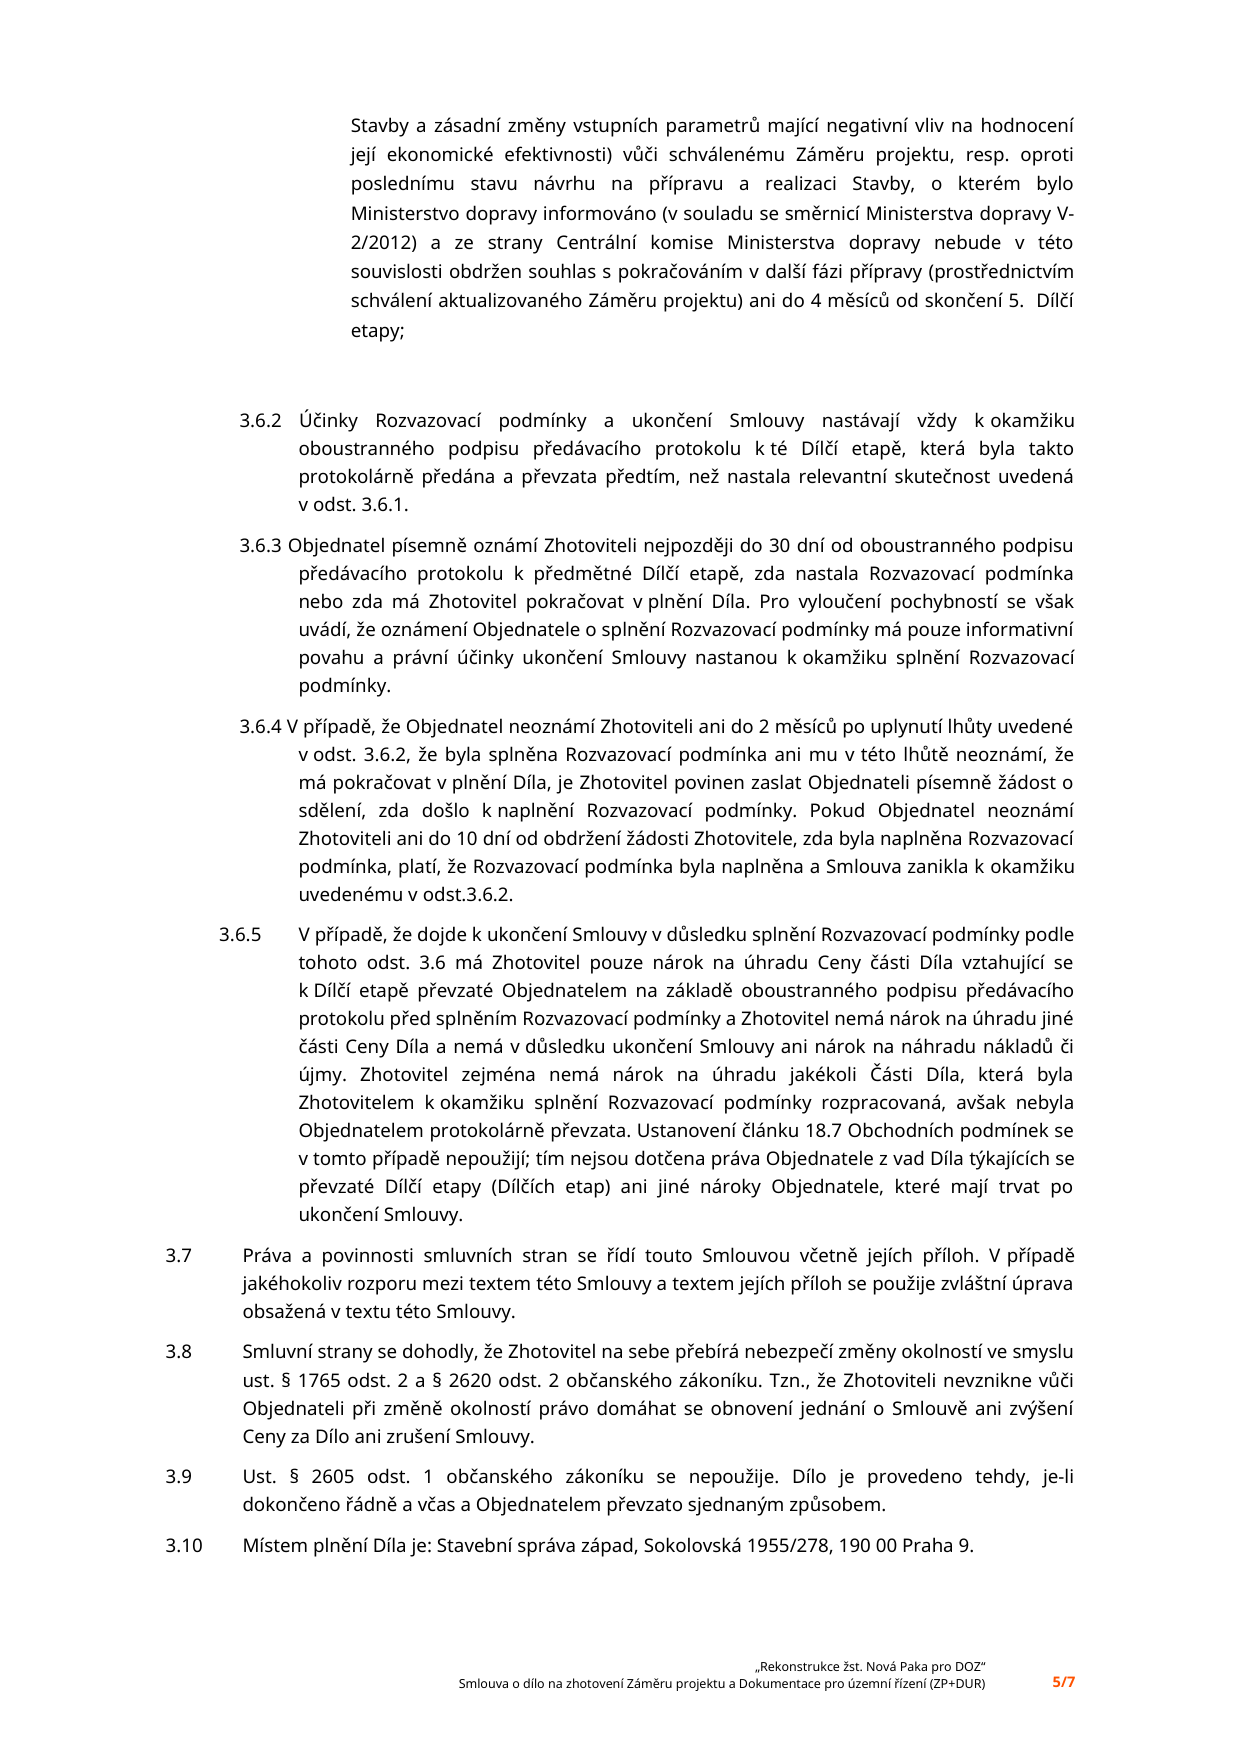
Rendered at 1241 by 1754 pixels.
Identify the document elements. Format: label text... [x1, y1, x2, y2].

list 3.6.3 Objednatel písemně oznámí Zhotoviteli nejpozději do 30 dní od oboustranného podpisu předávacího protokolu k předmětné Dílčí etapě, zda nastala Rozvazovací podmínka nebo zda má Zhotovitel pokračovat v plnění Díla. Pro vyloučení pochybností se však uvádí, že oznámení Objednatele o splnění Rozvazovací podmínky má pouze informativní povahu a právní účinky ukončení Smlouvy nastanou k okamžiku splnění Rozvazovací podmínky. [239, 532, 1075, 698]
list 3.6.2 Účinky Rozvazovací podmínky a ukončení Smlouvy nastávají vždy k okamžiku oboustranného podpisu předávacího protokolu k té Dílčí etapě, která byla takto protokolárně předána a převzata předtím, než nastala relevantní skutečnost uvedená v odst. 3.6.1. [239, 408, 1075, 517]
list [313, 112, 1075, 343]
list 3.6.4 V případě, že Objednatel neoznámí Zhotoviteli ani do 2 měsíců po uplynutí lhůty uvedené v odst. 3.6.2, že byla splněna Rozvazovací podmínka ani mu v této lhůtě neoznámí, že má pokračovat v plnění Díla, je Zhotovitel povinen zaslat Objednateli písemně žádost o sdělení, zda došlo k naplnění Rozvazovací podmínky. Pokud Objednatel neoznámí Zhotoviteli ani do 10 dní od obdržení žádosti Zhotovitele, zda byla naplněna Rozvazovací podmínka, platí, že Rozvazovací podmínka byla naplněna a Smlouva zanikla k okamžiku uvedenému v odst.3.6.2. [239, 713, 1075, 907]
list 3.6.5 V případě, že dojde k ukončení Smlouvy v důsledku splnění Rozvazovací podmínky podle tohoto odst. 3.6 má Zhotovitel pouze nárok na úhradu Ceny části Díla vztahující se k Dílčí etapě převzaté Objednatelem na základě oboustranného podpisu předávacího protokolu před splněním Rozvazovací podmínky a Zhotovitel nemá nárok na úhradu jiné části Ceny Díla a nemá v důsledku ukončení Smlouvy ani nárok na náhradu nákladů či újmy. Zhotovitel zejména nemá nárok na úhradu jakékoli Části Díla, která byla Zhotovitelem k okamžiku splnění Rozvazovací podmínky rozpracovaná, avšak nebyla Objednatelem protokolárně převzata. Ustanovení článku 18.7 Obchodních podmínek se v tomto případě nepoužijí; tím nejsou dotčena práva Objednatele z vad Díla týkajících se převzaté Dílčí etapy (Dílčích etap) ani jiné nároky Objednatele, které mají trvat po ukončení Smlouvy. [165, 922, 1075, 1227]
text Ust. § 2605 odst. 1 občanského zákoníku se nepoužije. Dílo je provedeno tehdy, je-li dokončeno řádně a včas a Objednatelem převzato sjednaným způsobem. [165, 1463, 1075, 1517]
text Smluvní strany se dohodly, že Zhotovitel na sebe přebírá nebezpečí změny okolností ve smyslu ust. § 1765 odst. 2 a § 2620 odst. 2 občanského zákoníku. Tzn., že Zhotoviteli nevznikne vůči Objednateli při změně okolností právo domáhat se obnovení jednání o Smlouvě ani zvýšení Ceny za Dílo ani zrušení Smlouvy. [165, 1339, 1075, 1448]
text Místem plnění Díla je: Stavební správa západ, Sokolovská 1955/278, 190 00 Praha 9. [165, 1532, 1075, 1557]
text Práva a povinnosti smluvních stran se řídí touto Smlouvou včetně jejích příloh. V případě jakéhokoliv rozporu mezi textem této Smlouvy a textem jejích příloh se použije zvláštní úprava obsažená v textu této Smlouvy. [165, 1242, 1075, 1324]
